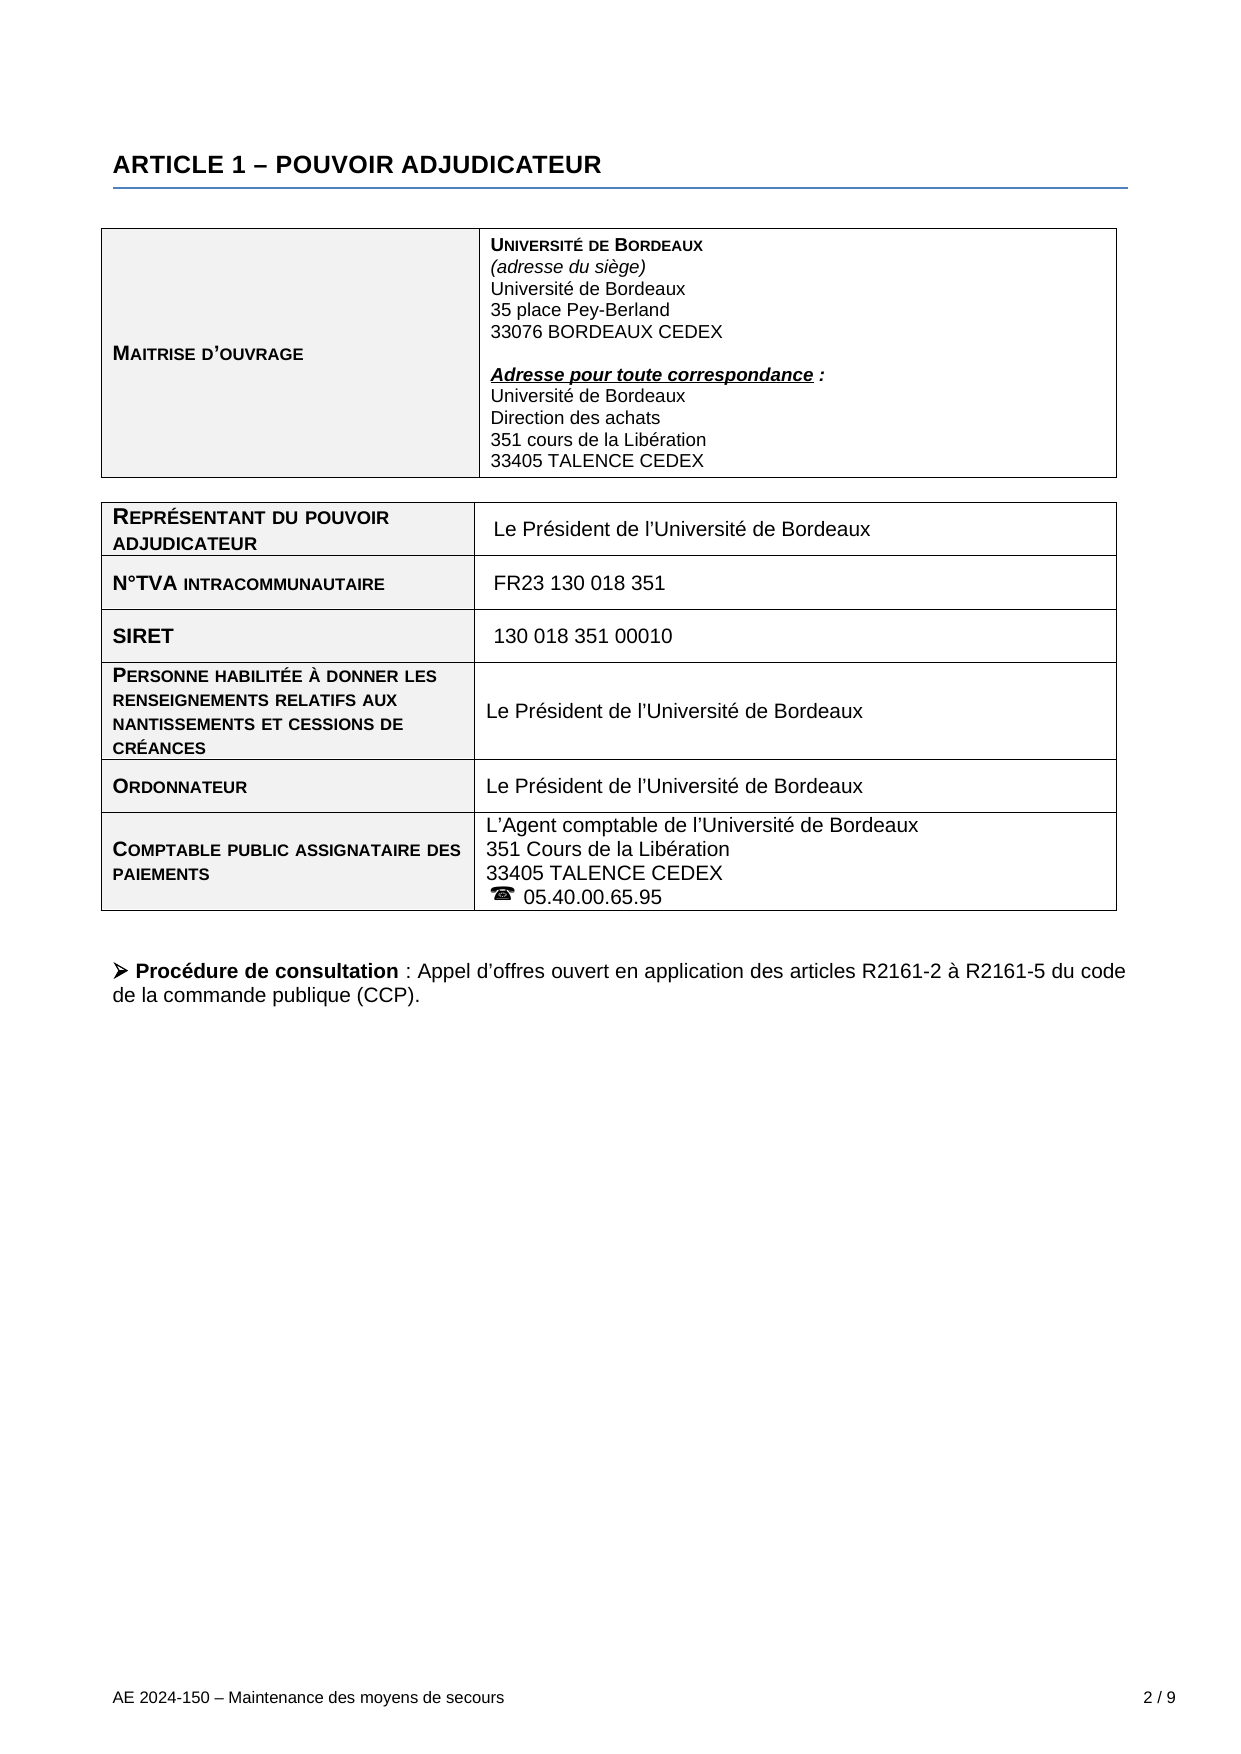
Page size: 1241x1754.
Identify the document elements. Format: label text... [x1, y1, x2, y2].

text Procédure de consultation : Appel d’offres ouvert en application des articles R2161-2 à R2161-5 du code de la commande publique (CCP). [112, 958, 1128, 1007]
table_header Le Président de l’Université de Bordeaux [475, 503, 1116, 555]
table_cell Comptable public assignataire des paiements [102, 813, 474, 909]
table_header Université de Bordeaux (adresse du siège) Université de Bordeaux 35 place Pey-Berland 33076 BORDEAUX CEDEX Adresse pour toute correspondance : Université de Bordeaux Direction des achats 351 cours de la Libération 33405 TALENCE CEDEX [480, 229, 1116, 477]
table_header Représentant du pouvoir adjudicateur [102, 503, 474, 555]
table_cell Le Président de l’Université de Bordeaux [475, 663, 1116, 758]
table_cell N°TVA intracommunautaire [102, 556, 474, 608]
table_cell L’Agent comptable de l’Université de Bordeaux 351 Cours de la Libération 33405 TALENCE CEDEX 05.40.00.65.95 [475, 813, 1116, 909]
title Article 1 – POUVOIR ADJUDICATEUR [112, 150, 1128, 189]
table_cell Personne habilitée à donner les renseignements relatifs aux nantissements et cessions de créances [102, 663, 474, 758]
table_cell Ordonnateur [102, 760, 474, 812]
table_cell FR23 130 018 351 [475, 556, 1116, 608]
table_header Maitrise d’ouvrage [102, 229, 479, 477]
table_cell 130 018 351 00010 [475, 610, 1116, 662]
table_cell SIRET [102, 610, 474, 662]
table_cell Le Président de l’Université de Bordeaux [475, 760, 1116, 812]
